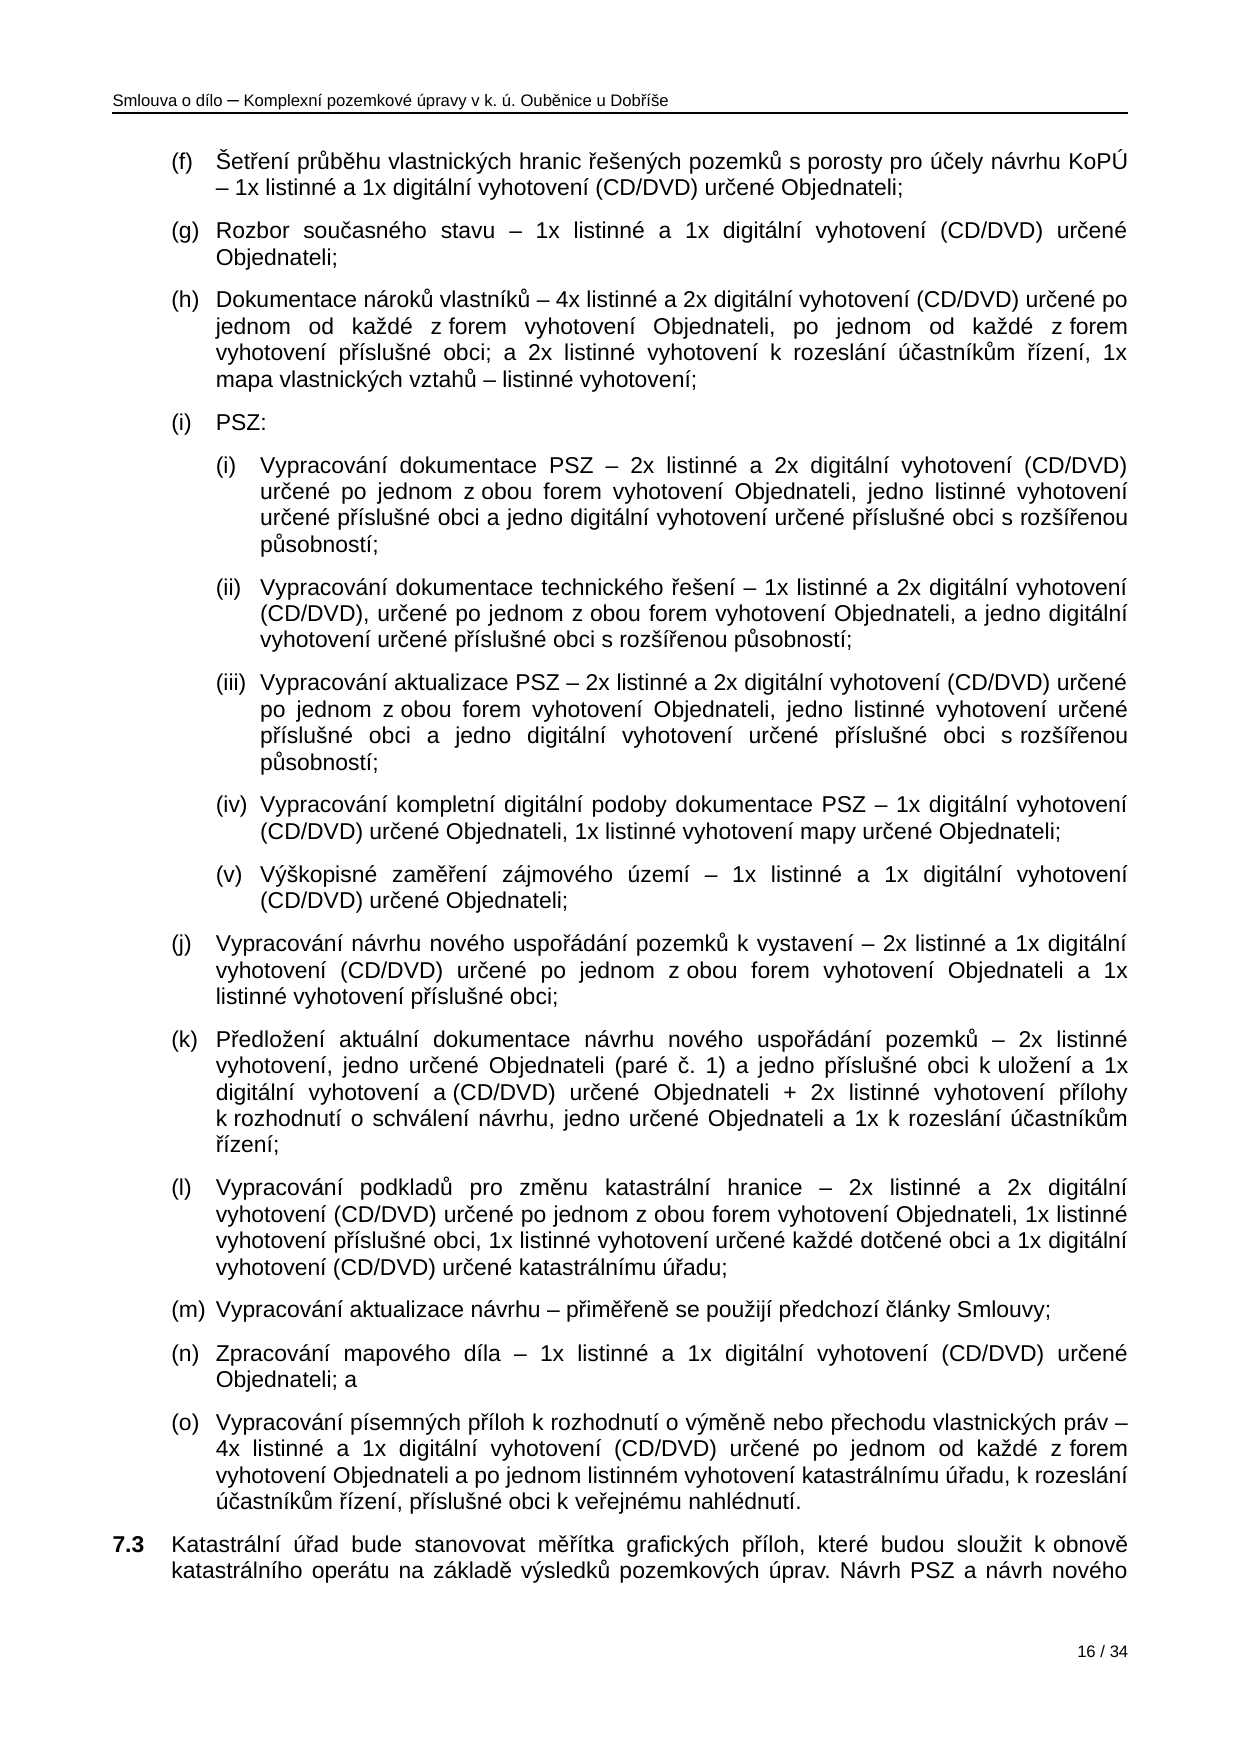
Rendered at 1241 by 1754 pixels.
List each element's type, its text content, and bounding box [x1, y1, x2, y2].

list Vypracování dokumentace technického řešení – 1x listinné a 2x digitální vyhotovení (CD/DVD), určené po jednom z obou forem vyhotovení Objednateli, a jedno digitální vyhotovení určené příslušné obci s rozšířenou působností; [216, 574, 1128, 653]
list Zpracování mapového díla – 1x listinné a 1x digitální vyhotovení (CD/DVD) určené Objednateli; a [171, 1339, 1128, 1392]
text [112, 1531, 1128, 1584]
list Vypracování podkladů pro změnu katastrální hranice – 2x listinné a 2x digitální vyhotovení (CD/DVD) určené po jednom z obou forem vyhotovení Objednateli, 1x listinné vyhotovení příslušné obci, 1x listinné vyhotovení určené každé dotčené obci a 1x digitální vyhotovení (CD/DVD) určené katastrálnímu úřadu; [171, 1174, 1128, 1280]
list PSZ: [171, 408, 1128, 435]
list Šetření průběhu vlastnických hranic řešených pozemků s porosty pro účely návrhu KoPÚ – 1x listinné a 1x digitální vyhotovení (CD/DVD) určené Objednateli; [171, 148, 1128, 200]
list Výškopisné zaměření zájmového území – 1x listinné a 1x digitální vyhotovení (CD/DVD) určené Objednateli; [216, 861, 1128, 913]
list Vypracování písemných příloh k rozhodnutí o výměně nebo přechodu vlastnických práv – 4x listinné a 1x digitální vyhotovení (CD/DVD) určené po jednom od každé z forem vyhotovení Objednateli a po jednom listinném vyhotovení katastrálnímu úřadu, k rozeslání účastníkům řízení, příslušné obci k veřejnému nahlédnutí. [171, 1409, 1128, 1514]
list Vypracování aktualizace návrhu – přiměřeně se použijí předchozí články Smlouvy; [171, 1296, 1128, 1323]
list Vypracování dokumentace PSZ – 2x listinné a 2x digitální vyhotovení (CD/DVD) určené po jednom z obou forem vyhotovení Objednateli, jedno listinné vyhotovení určené příslušné obci a jedno digitální vyhotovení určené příslušné obci s rozšířenou působností; [216, 452, 1128, 557]
list Vypracování návrhu nového uspořádání pozemků k vystavení – 2x listinné a 1x digitální vyhotovení (CD/DVD) určené po jednom z obou forem vyhotovení Objednateli a 1x listinné vyhotovení příslušné obci; [171, 930, 1128, 1009]
list Vypracování kompletní digitální podoby dokumentace PSZ – 1x digitální vyhotovení (CD/DVD) určené Objednateli, 1x listinné vyhotovení mapy určené Objednateli; [216, 791, 1128, 844]
list Rozbor současného stavu – 1x listinné a 1x digitální vyhotovení (CD/DVD) určené Objednateli; [171, 217, 1128, 270]
list Předložení aktuální dokumentace návrhu nového uspořádání pozemků – 2x listinné vyhotovení, jedno určené Objednateli (paré č. 1) a jedno příslušné obci k uložení a 1x digitální vyhotovení a (CD/DVD) určené Objednateli + 2x listinné vyhotovení přílohy k rozhodnutí o schválení návrhu, jedno určené Objednateli a 1x k rozeslání účastníkům řízení; [171, 1026, 1128, 1158]
list Vypracování aktualizace PSZ – 2x listinné a 2x digitální vyhotovení (CD/DVD) určené po jednom z obou forem vyhotovení Objednateli, jedno listinné vyhotovení určené příslušné obci a jedno digitální vyhotovení určené příslušné obci s rozšířenou působností; [216, 669, 1128, 775]
list Dokumentace nároků vlastníků – 4x listinné a 2x digitální vyhotovení (CD/DVD) určené po jednom od každé z forem vyhotovení Objednateli, po jednom od každé z forem vyhotovení příslušné obci; a 2x listinné vyhotovení k rozeslání účastníkům řízení, 1x mapa vlastnických vztahů – listinné vyhotovení; [171, 286, 1128, 392]
